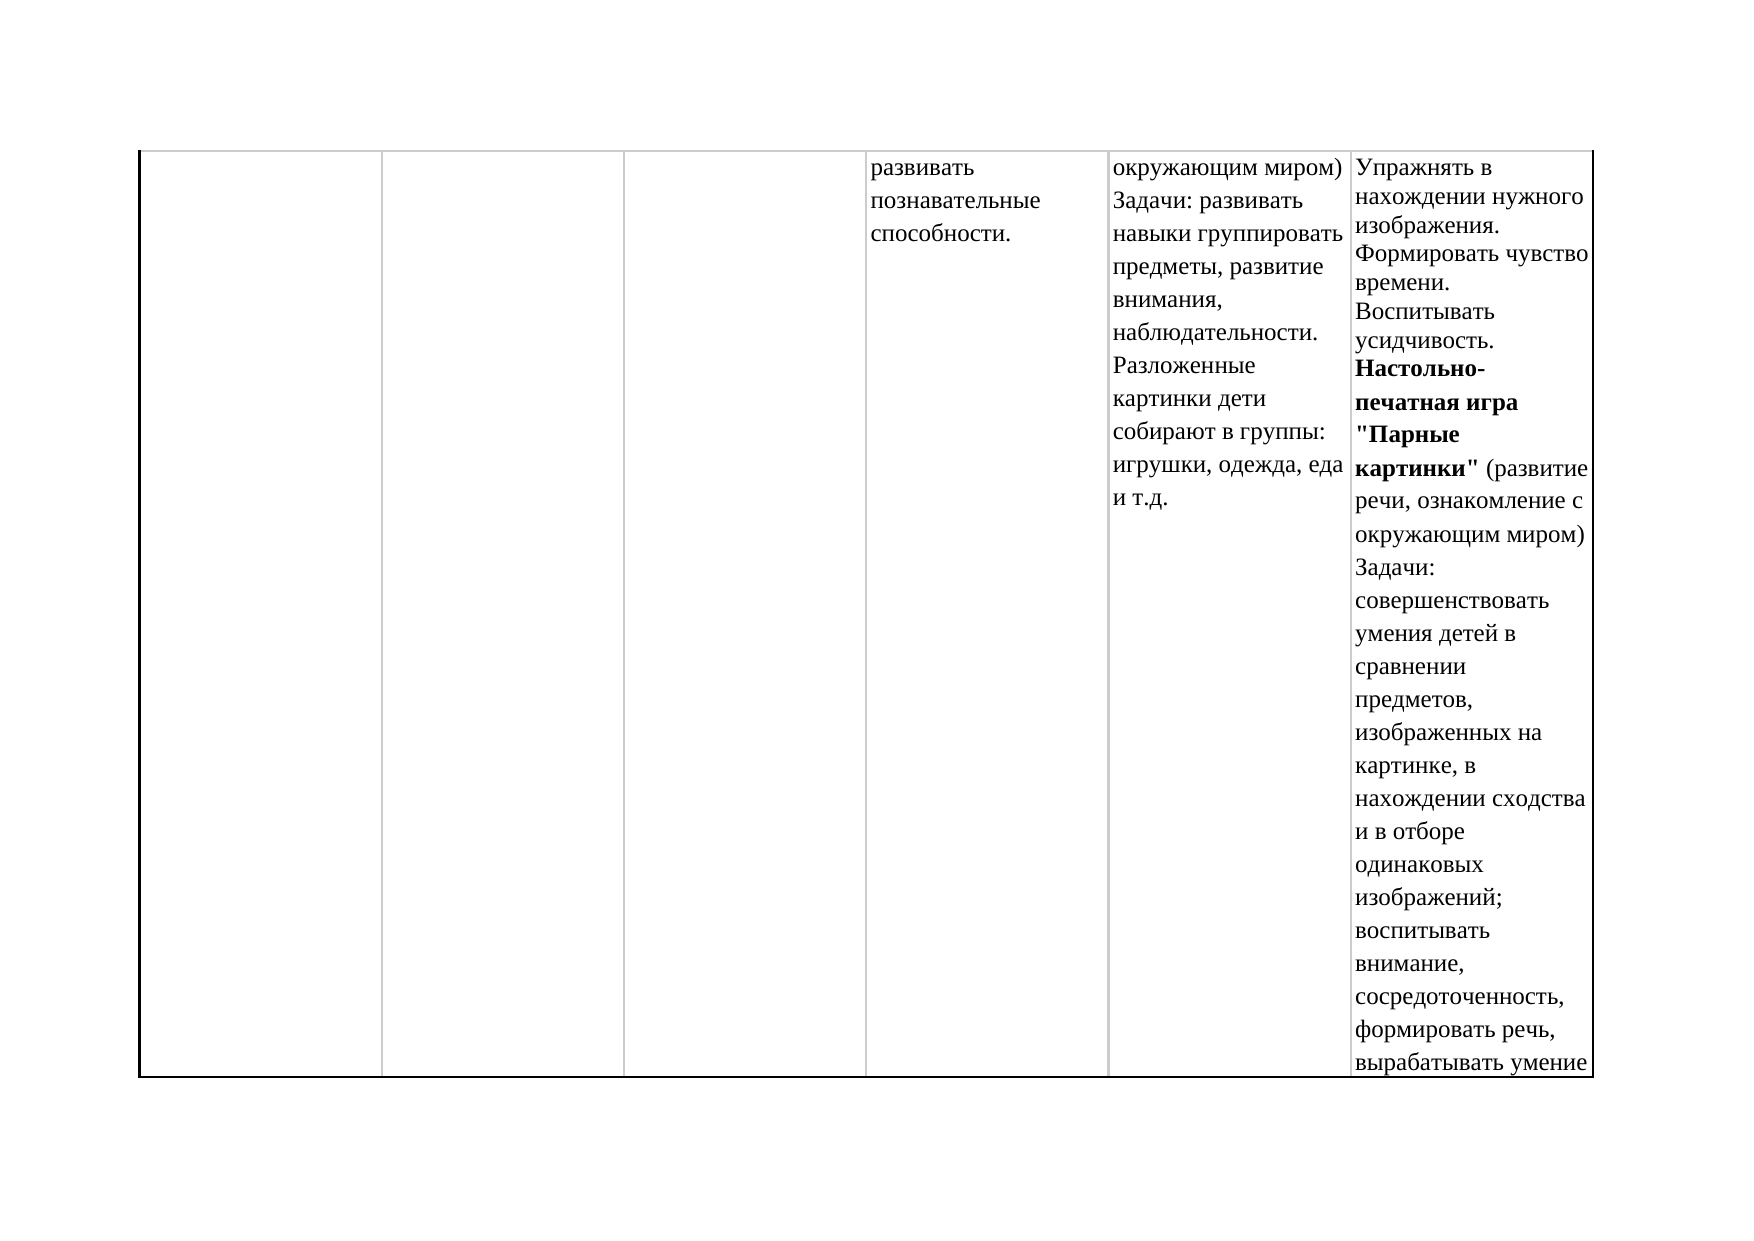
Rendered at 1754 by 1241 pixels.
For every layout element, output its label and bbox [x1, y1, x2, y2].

table_cell [383, 152, 623, 1076]
table_cell [1352, 152, 1592, 1076]
table_cell [1110, 152, 1350, 1076]
table_cell [141, 152, 381, 1076]
table_cell [625, 152, 865, 1076]
table_cell [867, 152, 1107, 1076]
